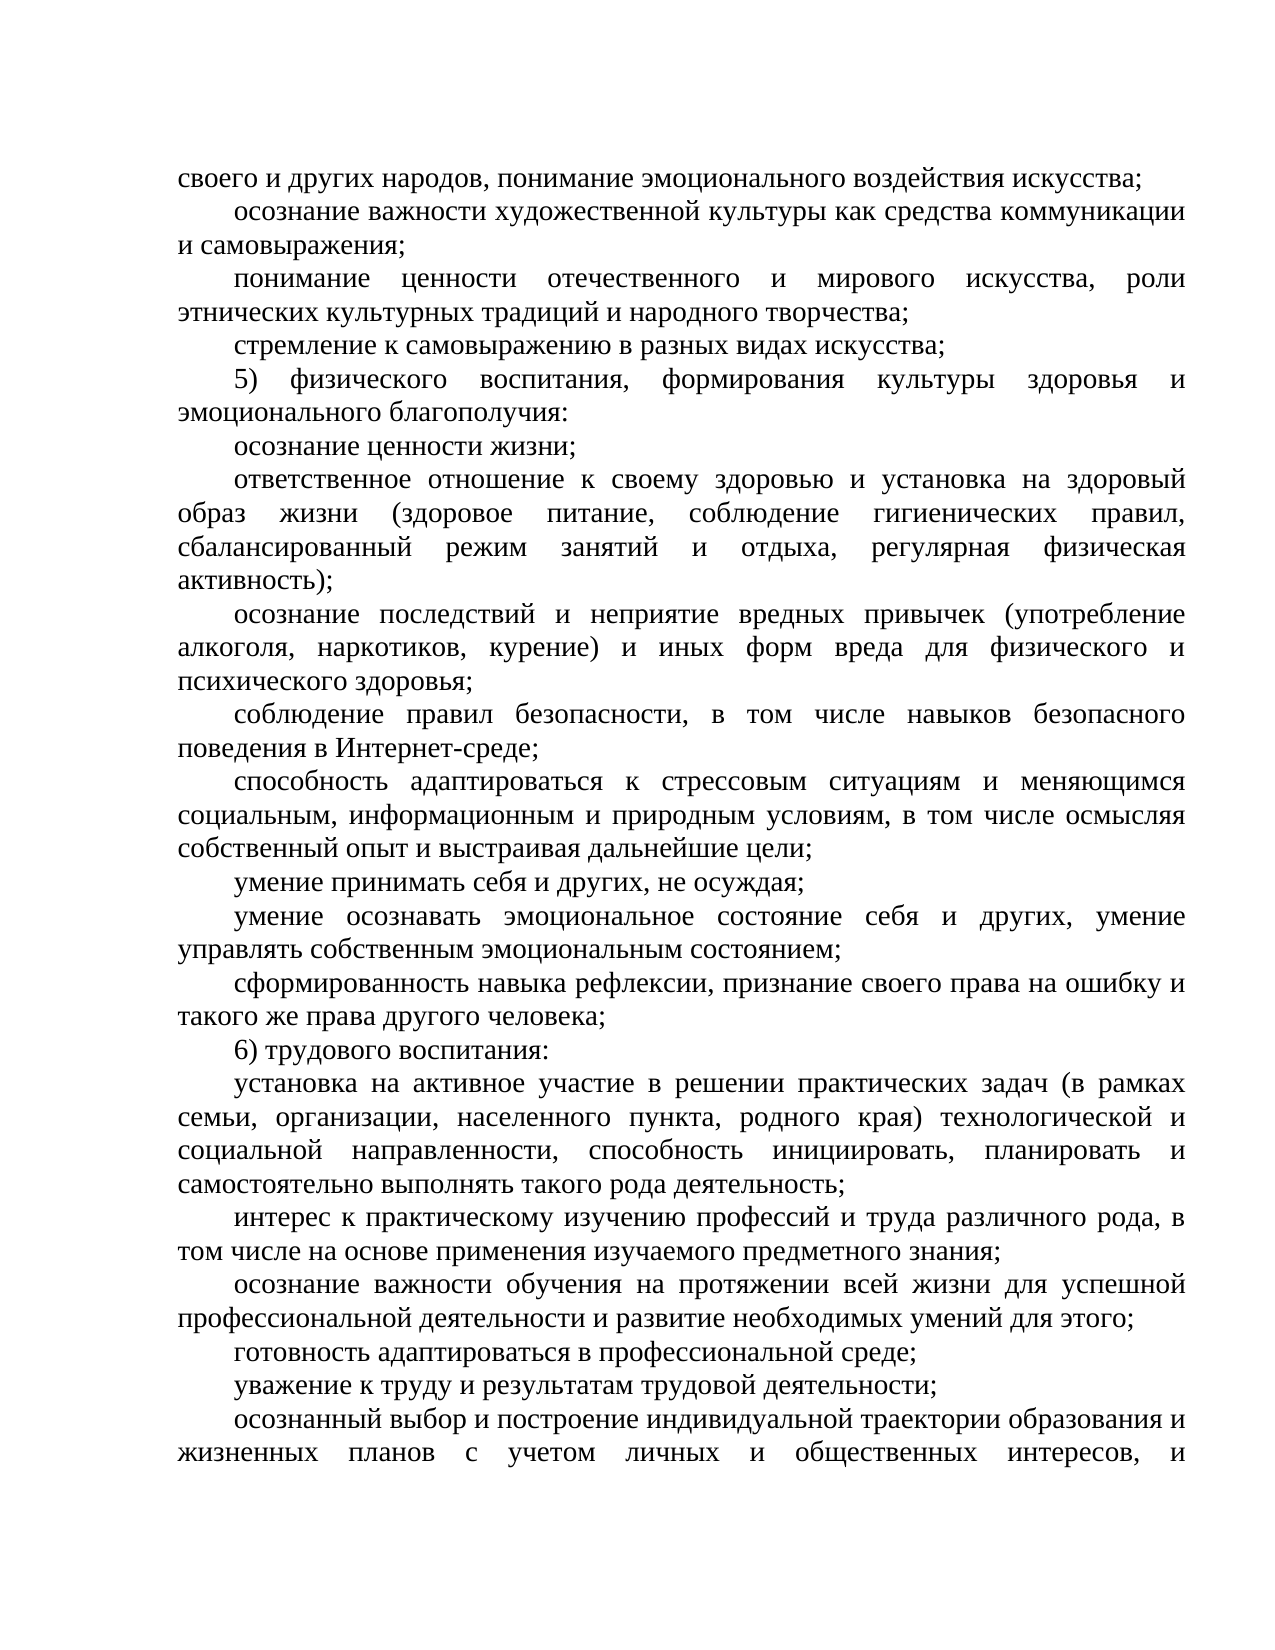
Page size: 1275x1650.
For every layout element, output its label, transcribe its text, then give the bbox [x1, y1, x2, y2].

text способность адаптироваться к стрессовым ситуациям и меняющимся социальным, информационным и природным условиям, в том числе осмысляя собственный опыт и выстраивая дальнейшие цели; [177, 763, 1186, 864]
text осознание важности обучения на протяжении всей жизни для успешной профессиональной деятельности и развитие необходимых умений для этого; [177, 1267, 1186, 1334]
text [177, 1401, 1186, 1468]
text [177, 160, 1186, 193]
text ответственное отношение к своему здоровью и установка на здоровый образ жизни (здоровое питание, соблюдение гигиенических правил, сбалансированный режим занятий и отдыха, регулярная физическая активность); [177, 462, 1186, 596]
text понимание ценности отечественного и мирового искусства, роли этнических культурных традиций и народного творчества; [177, 260, 1186, 327]
text 6) трудового воспитания: [177, 1032, 1186, 1065]
text интерес к практическому изучению профессий и труда различного рода, в том числе на основе применения изучаемого предметного знания; [177, 1199, 1186, 1267]
text установка на активное участие в решении практических задач (в рамках семьи, организации, населенного пункта, родного края) технологической и социальной направленности, способность инициировать, планировать и самостоятельно выполнять такого рода деятельность; [177, 1065, 1186, 1199]
text готовность адаптироваться в профессиональной среде; [177, 1334, 1186, 1367]
text умение принимать себя и других, не осуждая; [177, 864, 1186, 898]
text уважение к труду и результатам трудовой деятельности; [177, 1367, 1186, 1401]
text 5) физического воспитания, формирования культуры здоровья и эмоционального благополучия: [177, 361, 1186, 428]
text осознание последствий и неприятие вредных привычек (употребление алкоголя, наркотиков, курение) и иных форм вреда для физического и психического здоровья; [177, 596, 1186, 696]
text стремление к самовыражению в разных видах искусства; [177, 327, 1186, 361]
text осознание ценности жизни; [177, 428, 1186, 462]
text умение осознавать эмоциональное состояние себя и других, умение управлять собственным эмоциональным состоянием; [177, 898, 1186, 965]
text осознание важности художественной культуры как средства коммуникации и самовыражения; [177, 193, 1186, 260]
text соблюдение правил безопасности, в том числе навыков безопасного поведения в Интернет-среде; [177, 696, 1186, 763]
text сформированность навыка рефлексии, признание своего права на ошибку и такого же права другого человека; [177, 965, 1186, 1032]
